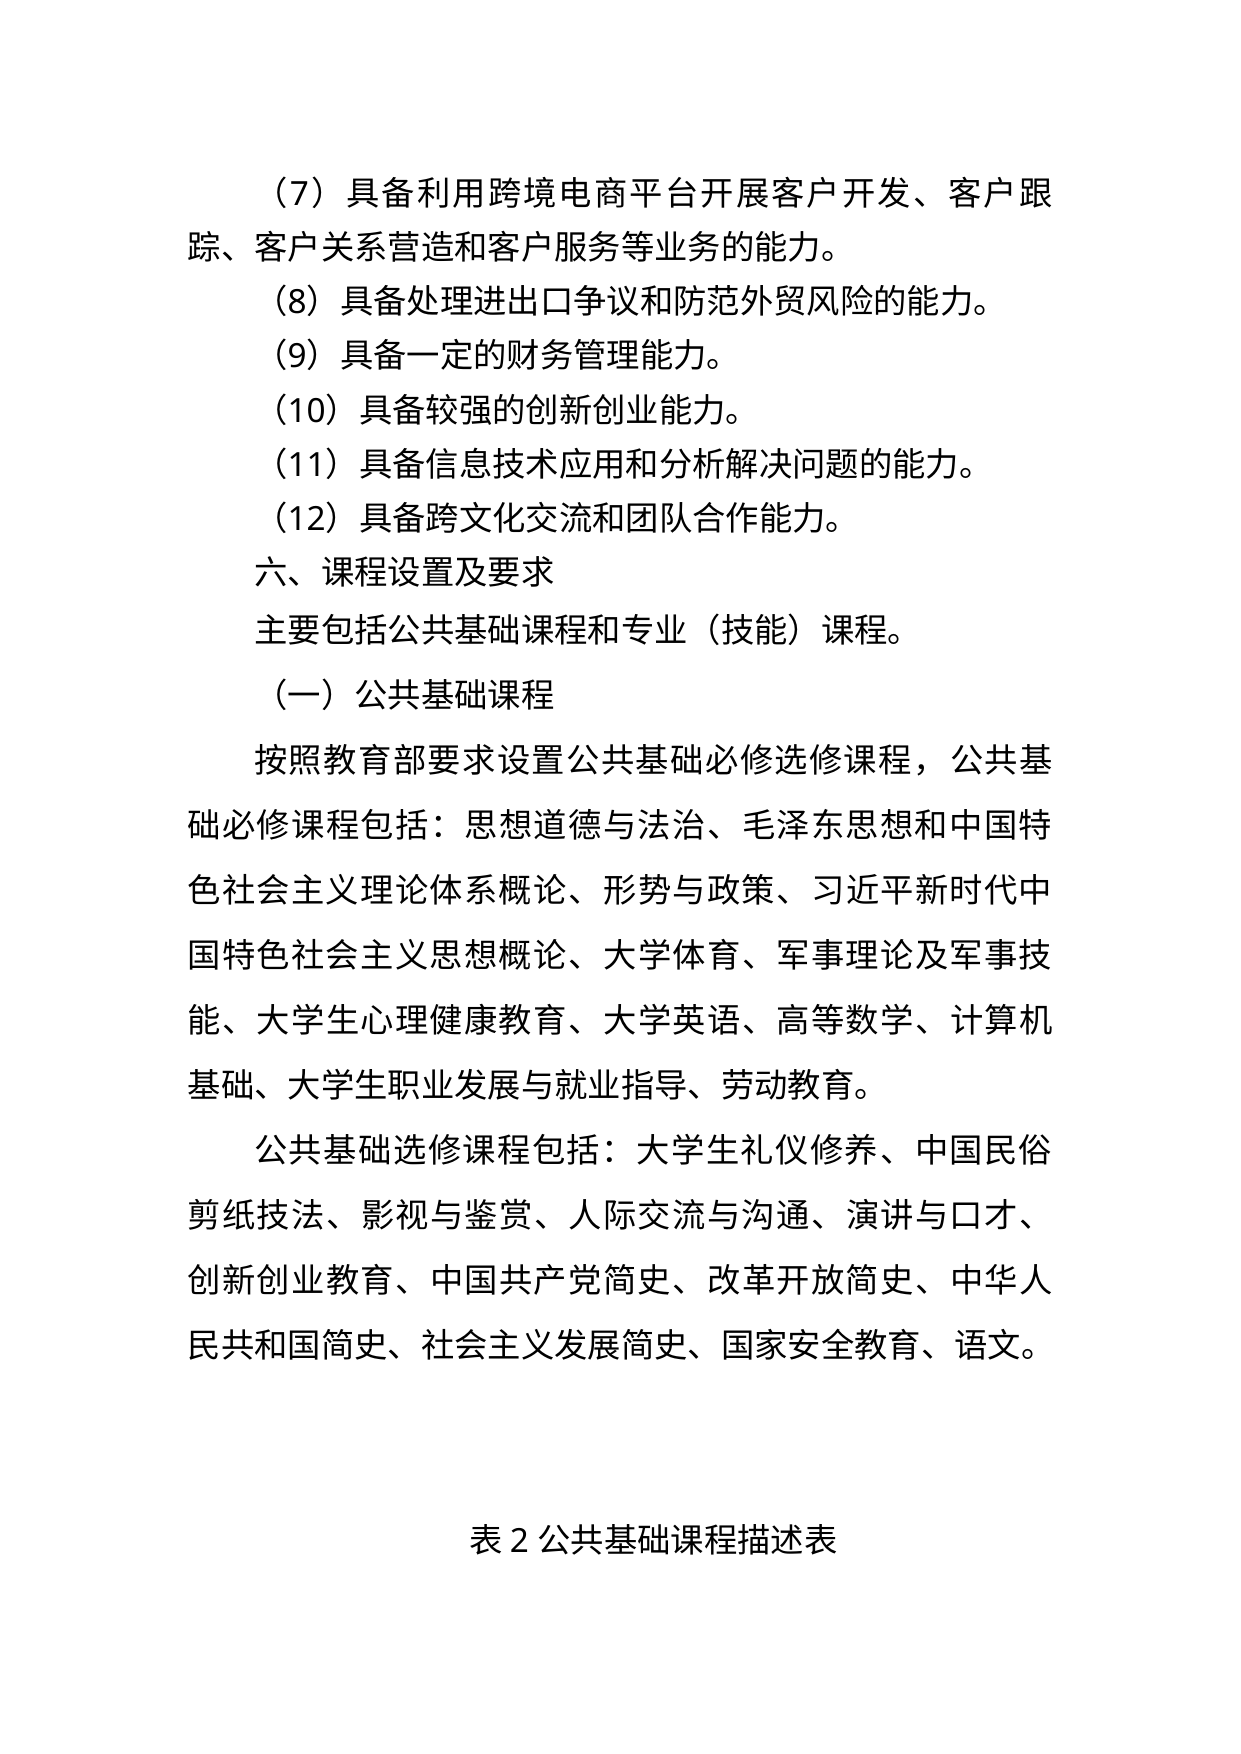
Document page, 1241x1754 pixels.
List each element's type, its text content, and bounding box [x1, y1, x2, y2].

list （12）具备跨文化交流和团队合作能力。 [187, 487, 1053, 541]
list （10）具备较强的创新创业能力。 [187, 379, 1053, 433]
list （7）具备利用跨境电商平台开展客户开发、客户跟踪、客户关系营造和客户服务等业务的能力。 [187, 162, 1053, 270]
text 主要包括公共基础课程和专业（技能）课程。 [187, 595, 1053, 660]
text 按照教育部要求设置公共基础必修选修课程，公共基础必修课程包括：思想道德与法治、毛泽东思想和中国特色社会主义理论体系概论、形势与政策、习近平新时代中国特色社会主义思想概论、大学体育、军事理论及军事技能、大学生心理健康教育、大学英语、高等数学、计算机基础、大学生职业发展与就业指导、劳动教育。 [187, 725, 1053, 1115]
list （8）具备处理进出口争议和防范外贸风险的能力。 [187, 270, 1053, 324]
text 表2 公共基础课程描述表 [187, 1505, 1053, 1570]
text 公共基础选修课程包括：大学生礼仪修养、中国民俗剪纸技法、影视与鉴赏、人际交流与沟通、演讲与口才、创新创业教育、中国共产党简史、改革开放简史、中华人民共和国简史、社会主义发展简史、国家安全教育、语文。 [187, 1115, 1053, 1375]
list （9）具备一定的财务管理能力。 [187, 324, 1053, 379]
text （一）公共基础课程 [187, 660, 1053, 725]
list （11）具备信息技术应用和分析解决问题的能力。 [187, 433, 1053, 487]
list 六、课程设置及要求 [187, 541, 1053, 595]
